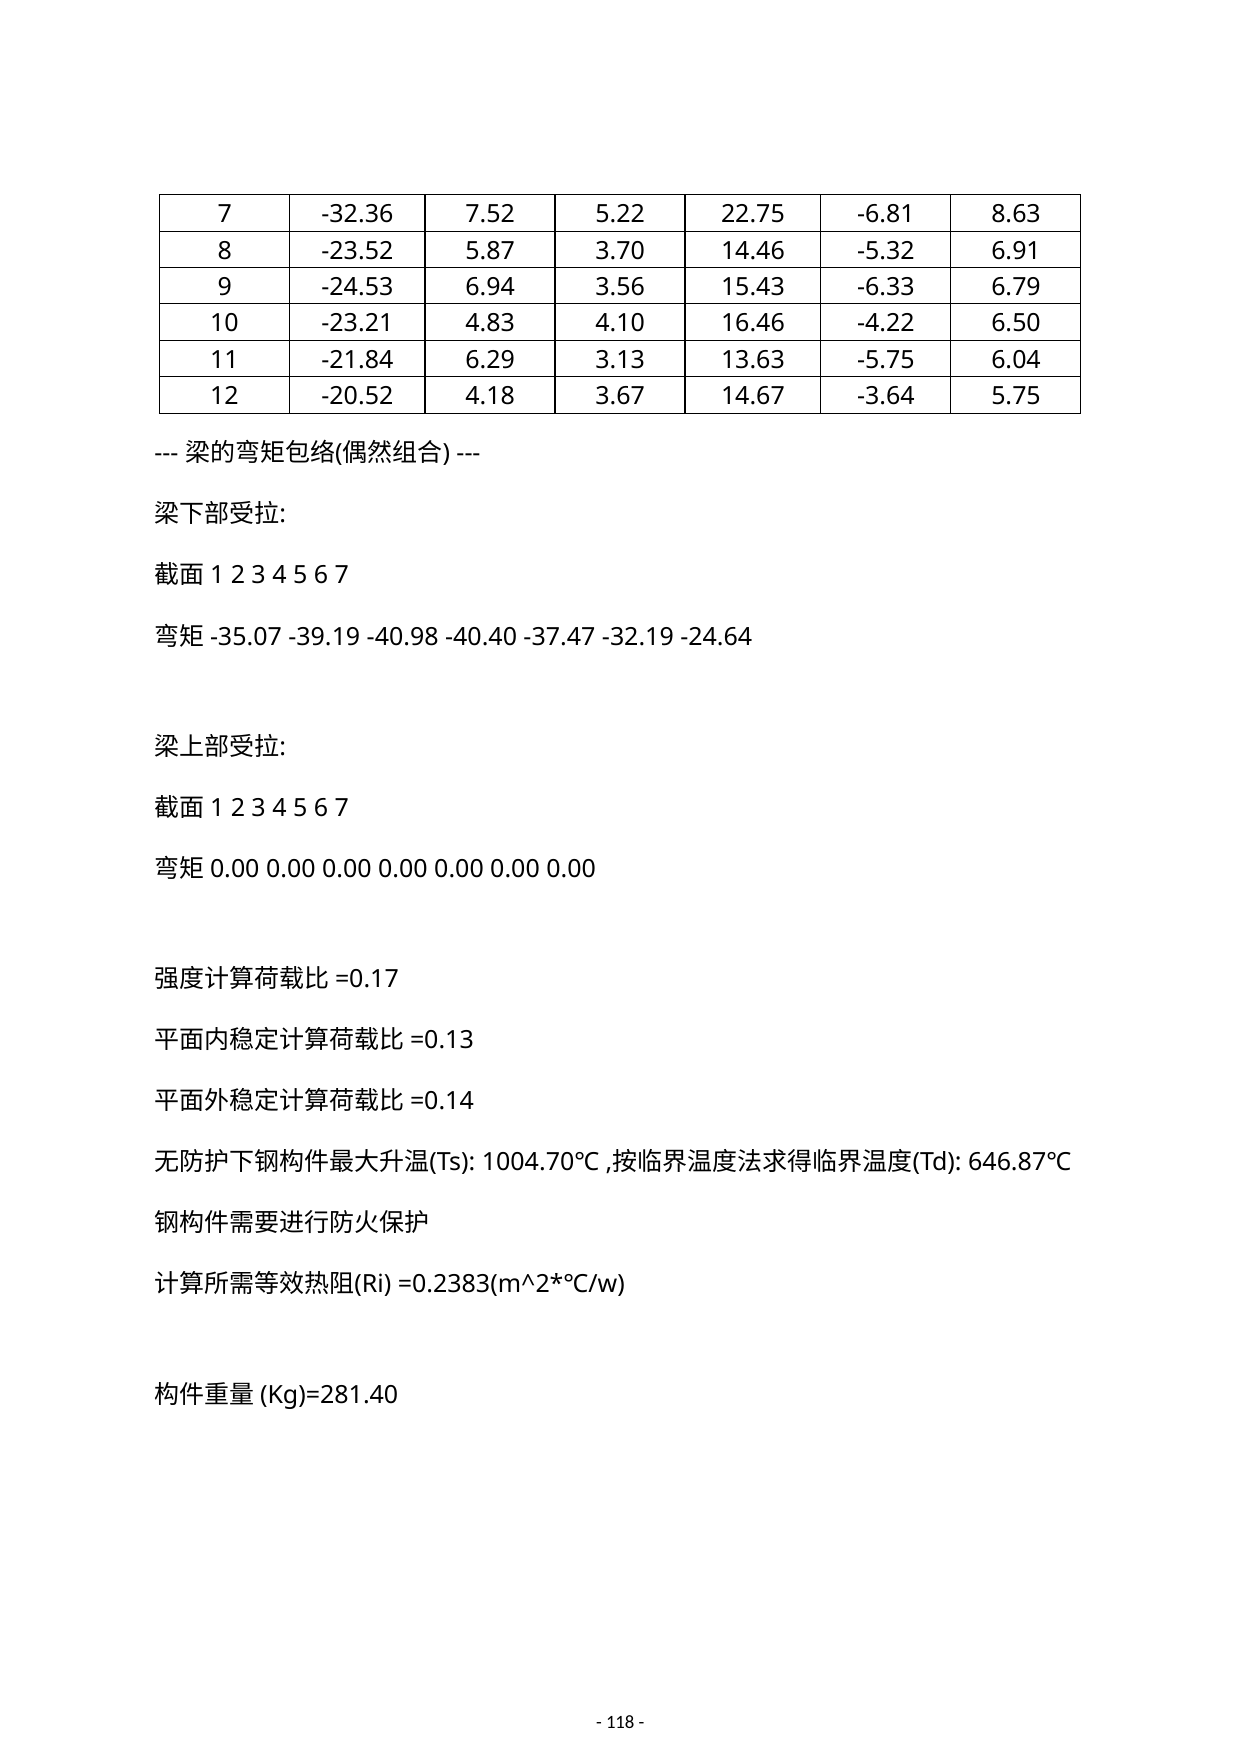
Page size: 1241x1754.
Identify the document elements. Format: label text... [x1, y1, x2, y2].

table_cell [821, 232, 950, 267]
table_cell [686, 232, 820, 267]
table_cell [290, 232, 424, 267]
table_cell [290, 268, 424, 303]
text 平面内稳定计算荷载比 =0.13 [148, 1014, 1093, 1061]
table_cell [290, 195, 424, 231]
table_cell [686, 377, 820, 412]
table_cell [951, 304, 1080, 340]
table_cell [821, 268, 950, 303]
text 钢构件需要进行防火保护 [148, 1197, 1093, 1244]
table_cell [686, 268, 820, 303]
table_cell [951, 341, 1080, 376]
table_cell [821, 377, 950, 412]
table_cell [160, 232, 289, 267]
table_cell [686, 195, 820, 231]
text 梁下部受拉: [148, 488, 1093, 536]
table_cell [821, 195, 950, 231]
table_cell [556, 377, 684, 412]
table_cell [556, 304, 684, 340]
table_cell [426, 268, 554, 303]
text 计算所需等效热阻(Ri) =0.2383(m^2*℃/w) [148, 1258, 1093, 1306]
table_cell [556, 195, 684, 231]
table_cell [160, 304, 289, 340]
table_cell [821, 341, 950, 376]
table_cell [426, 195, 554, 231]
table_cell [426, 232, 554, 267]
text 无防护下钢构件最大升温(Ts): 1004.70℃ ,按临界温度法求得临界温度(Td): 646.87℃ [148, 1136, 1093, 1183]
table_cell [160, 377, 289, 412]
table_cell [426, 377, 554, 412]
text 截面 1 2 3 4 5 6 7 [148, 782, 1093, 829]
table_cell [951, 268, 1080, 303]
text --- 梁的弯矩包络(偶然组合) --- [148, 427, 1093, 474]
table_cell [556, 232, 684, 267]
text 梁上部受拉: [148, 721, 1093, 768]
text 弯矩 0.00 0.00 0.00 0.00 0.00 0.00 0.00 [148, 843, 1093, 890]
text 构件重量 (Kg)=281.40 [148, 1369, 1093, 1416]
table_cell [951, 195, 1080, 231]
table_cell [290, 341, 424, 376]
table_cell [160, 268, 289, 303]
text 平面外稳定计算荷载比 =0.14 [148, 1075, 1093, 1122]
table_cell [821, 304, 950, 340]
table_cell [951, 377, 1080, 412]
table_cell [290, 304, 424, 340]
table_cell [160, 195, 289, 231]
text 强度计算荷载比 =0.17 [148, 953, 1093, 1000]
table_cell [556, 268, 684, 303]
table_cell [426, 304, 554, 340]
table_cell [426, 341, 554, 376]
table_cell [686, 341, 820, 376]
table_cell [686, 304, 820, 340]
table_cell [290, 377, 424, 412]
text 截面 1 2 3 4 5 6 7 [148, 549, 1093, 597]
text 弯矩 -35.07 -39.19 -40.98 -40.40 -37.47 -32.19 -24.64 [148, 611, 1093, 658]
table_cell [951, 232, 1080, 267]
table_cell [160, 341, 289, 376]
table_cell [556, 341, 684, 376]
